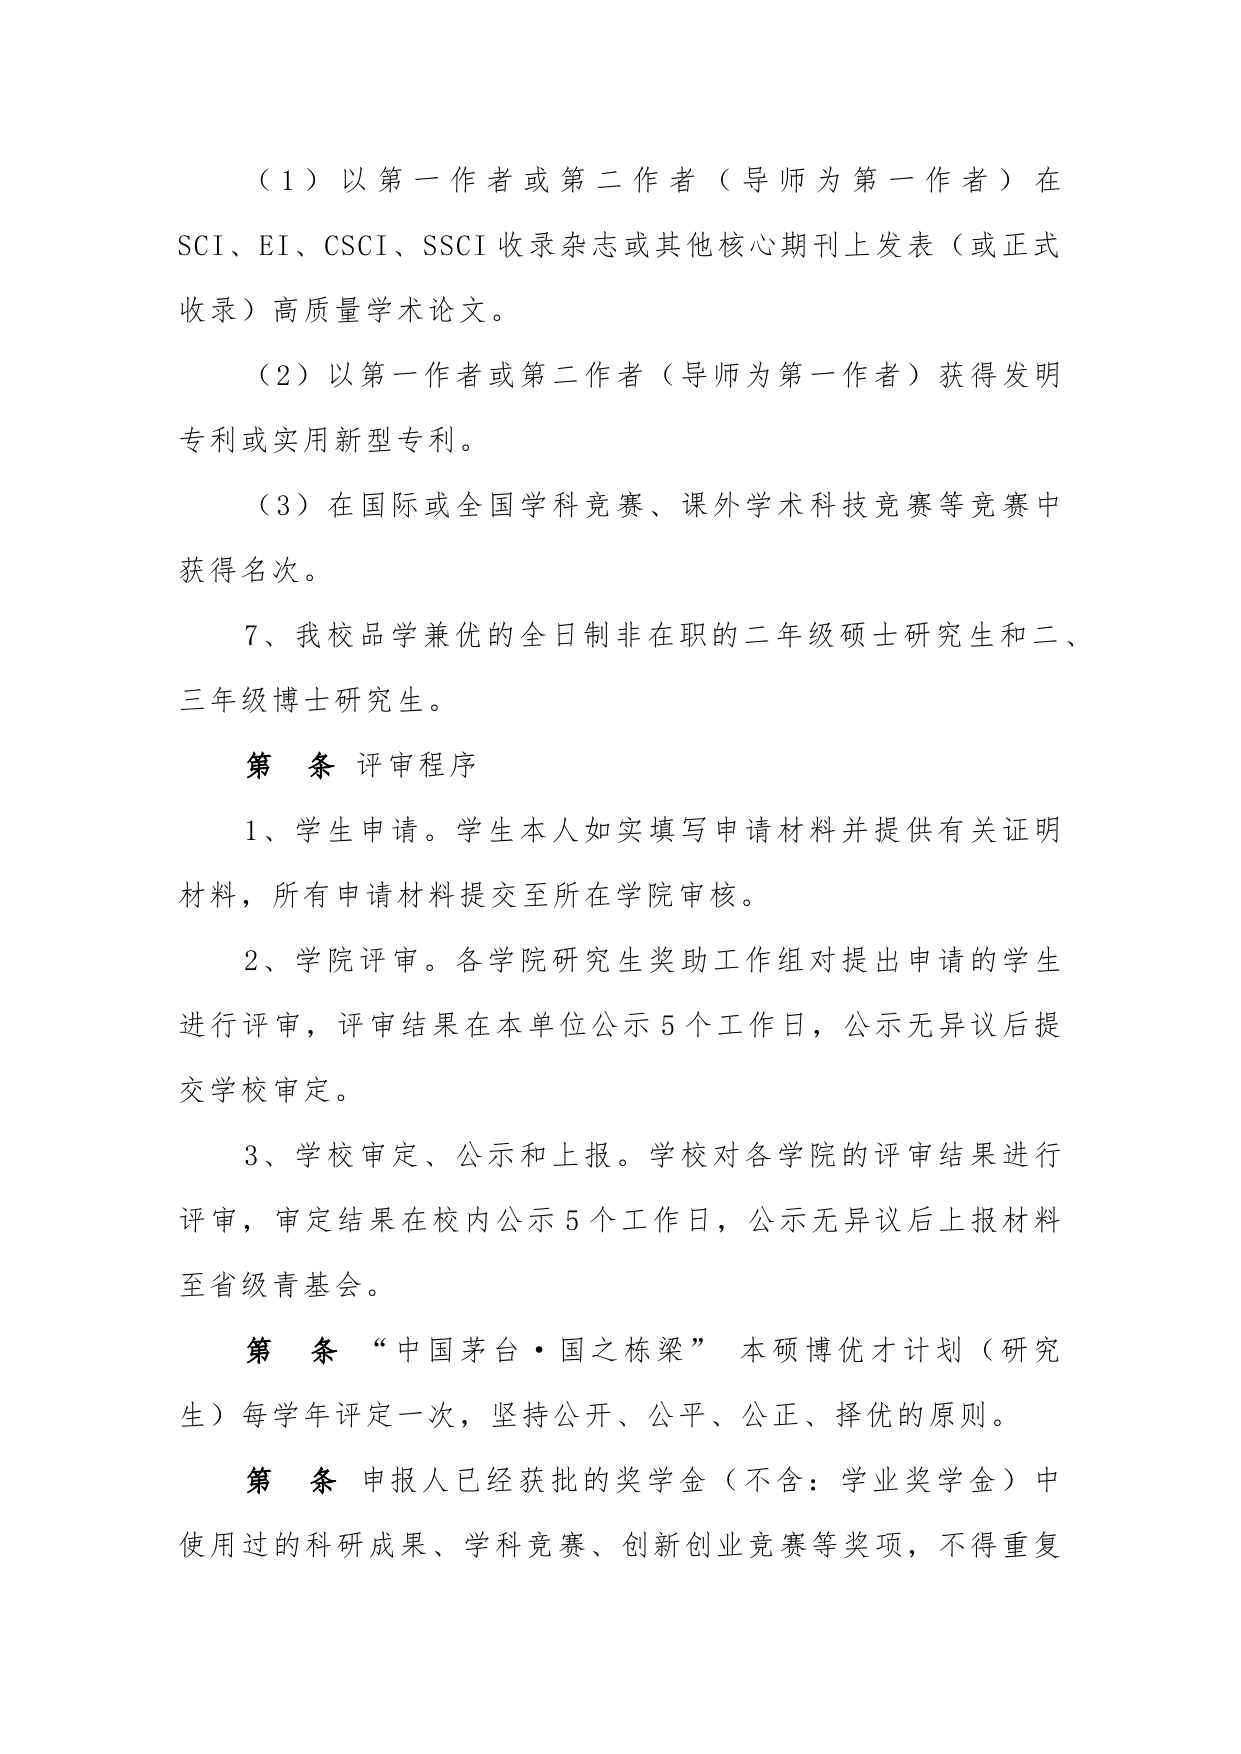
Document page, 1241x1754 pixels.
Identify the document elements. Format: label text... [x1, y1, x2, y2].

text （2）以第一作者或第二作者（导师为第一作者）获得发明专利或实用新型专利。 [177, 341, 1063, 471]
text 第四条 评审程序 [177, 731, 1063, 796]
text 1、学生申请。学生本人如实填写申请材料并提供有关证明材料，所有申请材料提交至所在学院审核。 [177, 796, 1063, 926]
text （3）在国际或全国学科竞赛、课外学术科技竞赛等竞赛中获得名次。 [177, 471, 1063, 601]
text 3、学校审定、公示和上报。学校对各学院的评审结果进行评审，审定结果在校内公示5个工作日，公示无异议后上报材料至省级青基会。 [177, 1121, 1063, 1316]
text 2、学院评审。各学院研究生奖助工作组对提出申请的学生进行评审，评审结果在本单位公示5个工作日，公示无异议后提交学校审定。 [177, 926, 1063, 1121]
text 第五条 “中国茅台·国之栋梁” 本硕博优才计划（研究生）每学年评定一次，坚持公开、公平、公正、择优的原则。 [177, 1316, 1063, 1446]
text 7、我校品学兼优的全日制非在职的二年级硕士研究生和二、三年级博士研究生。 [177, 601, 1063, 731]
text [177, 1446, 1063, 1576]
text （1）以第一作者或第二作者（导师为第一作者）在SCI、EI、CSCI、SSCI收录杂志或其他核心期刊上发表（或正式收录）高质量学术论文。 [177, 146, 1063, 341]
